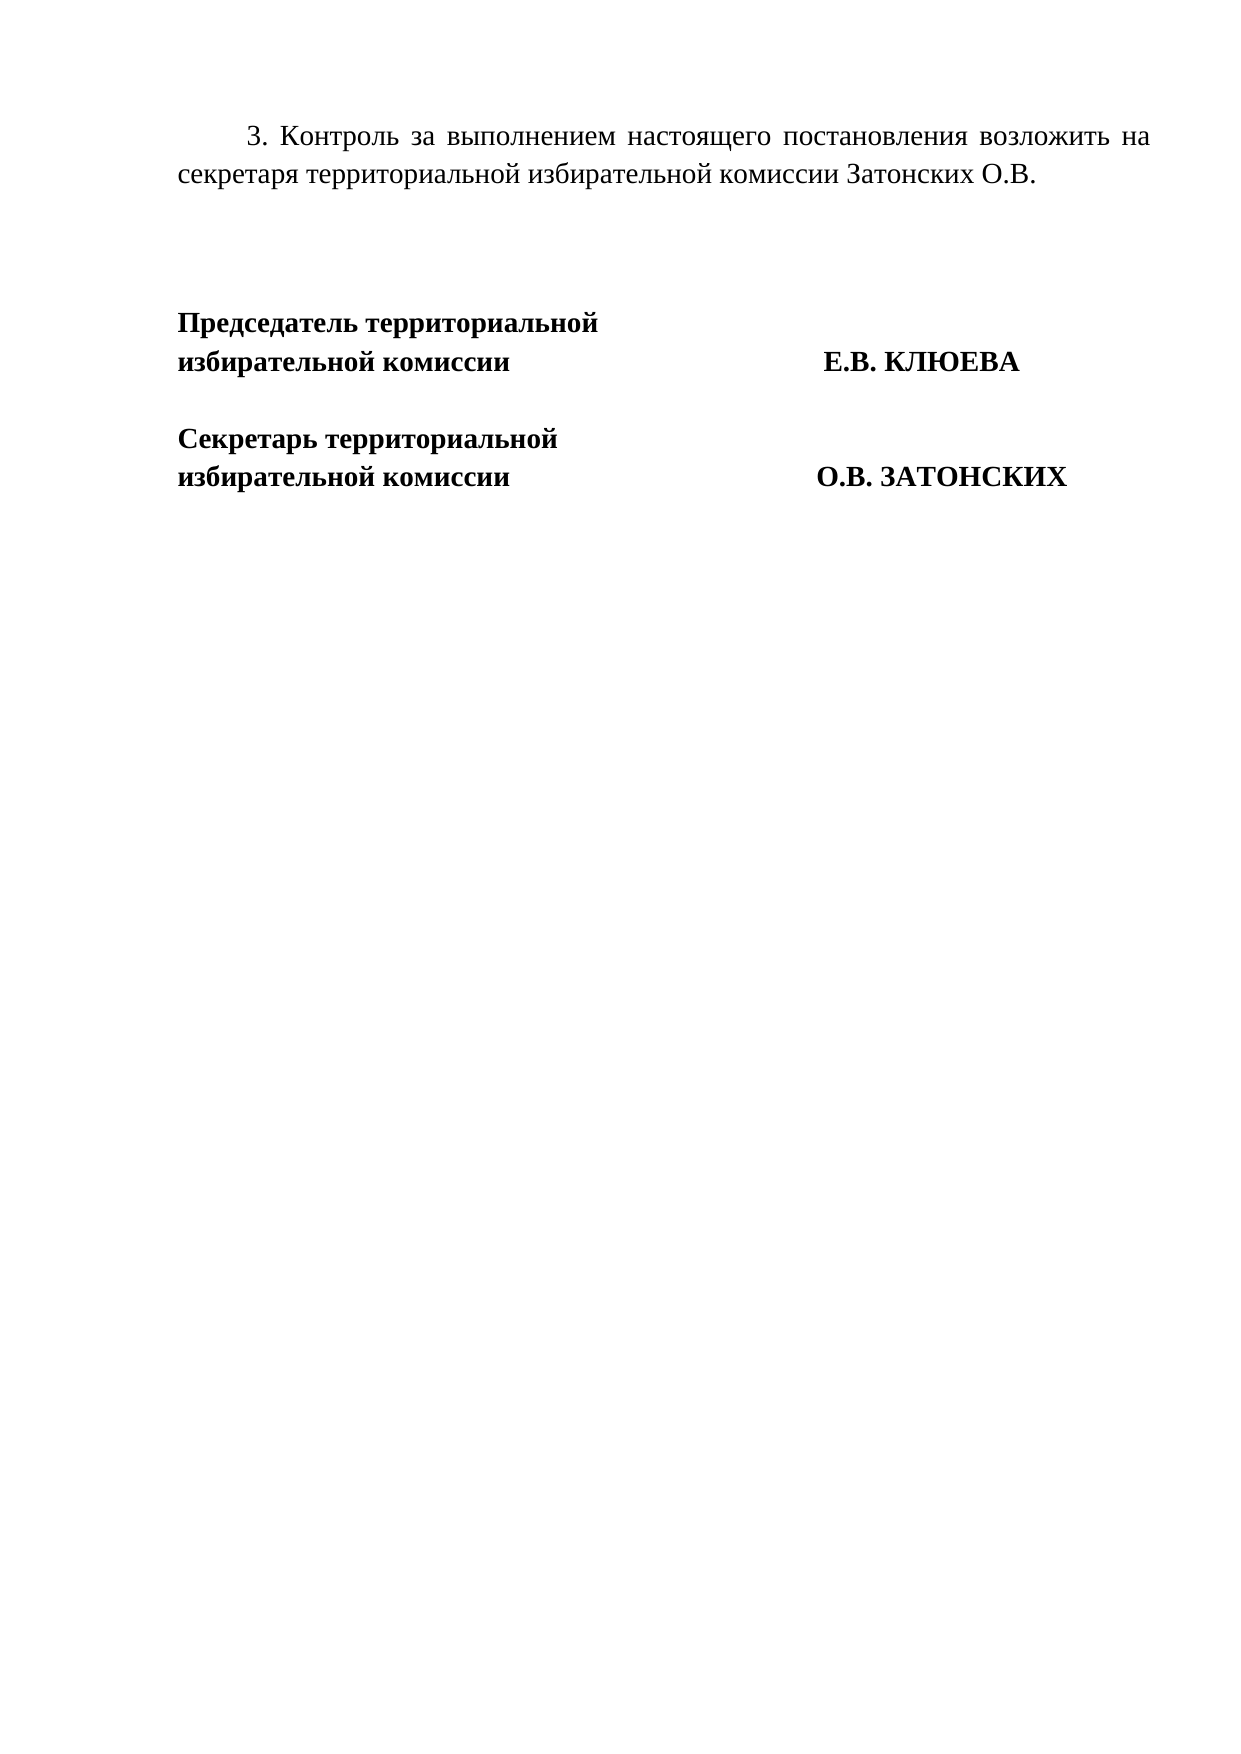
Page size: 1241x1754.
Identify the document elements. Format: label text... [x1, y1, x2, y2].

table_header Председатель территориальной избирательной комиссии Секретарь территориальной избирательной комиссии [170, 305, 721, 497]
table_header Е.В. КЛЮЕВА О.В. ЗАТОНСКИХ [721, 305, 1152, 497]
text 3. Контроль за выполнением настоящего постановления возложить на секретаря территориальной избирательной комиссии Затонских О.В. [177, 118, 1152, 190]
